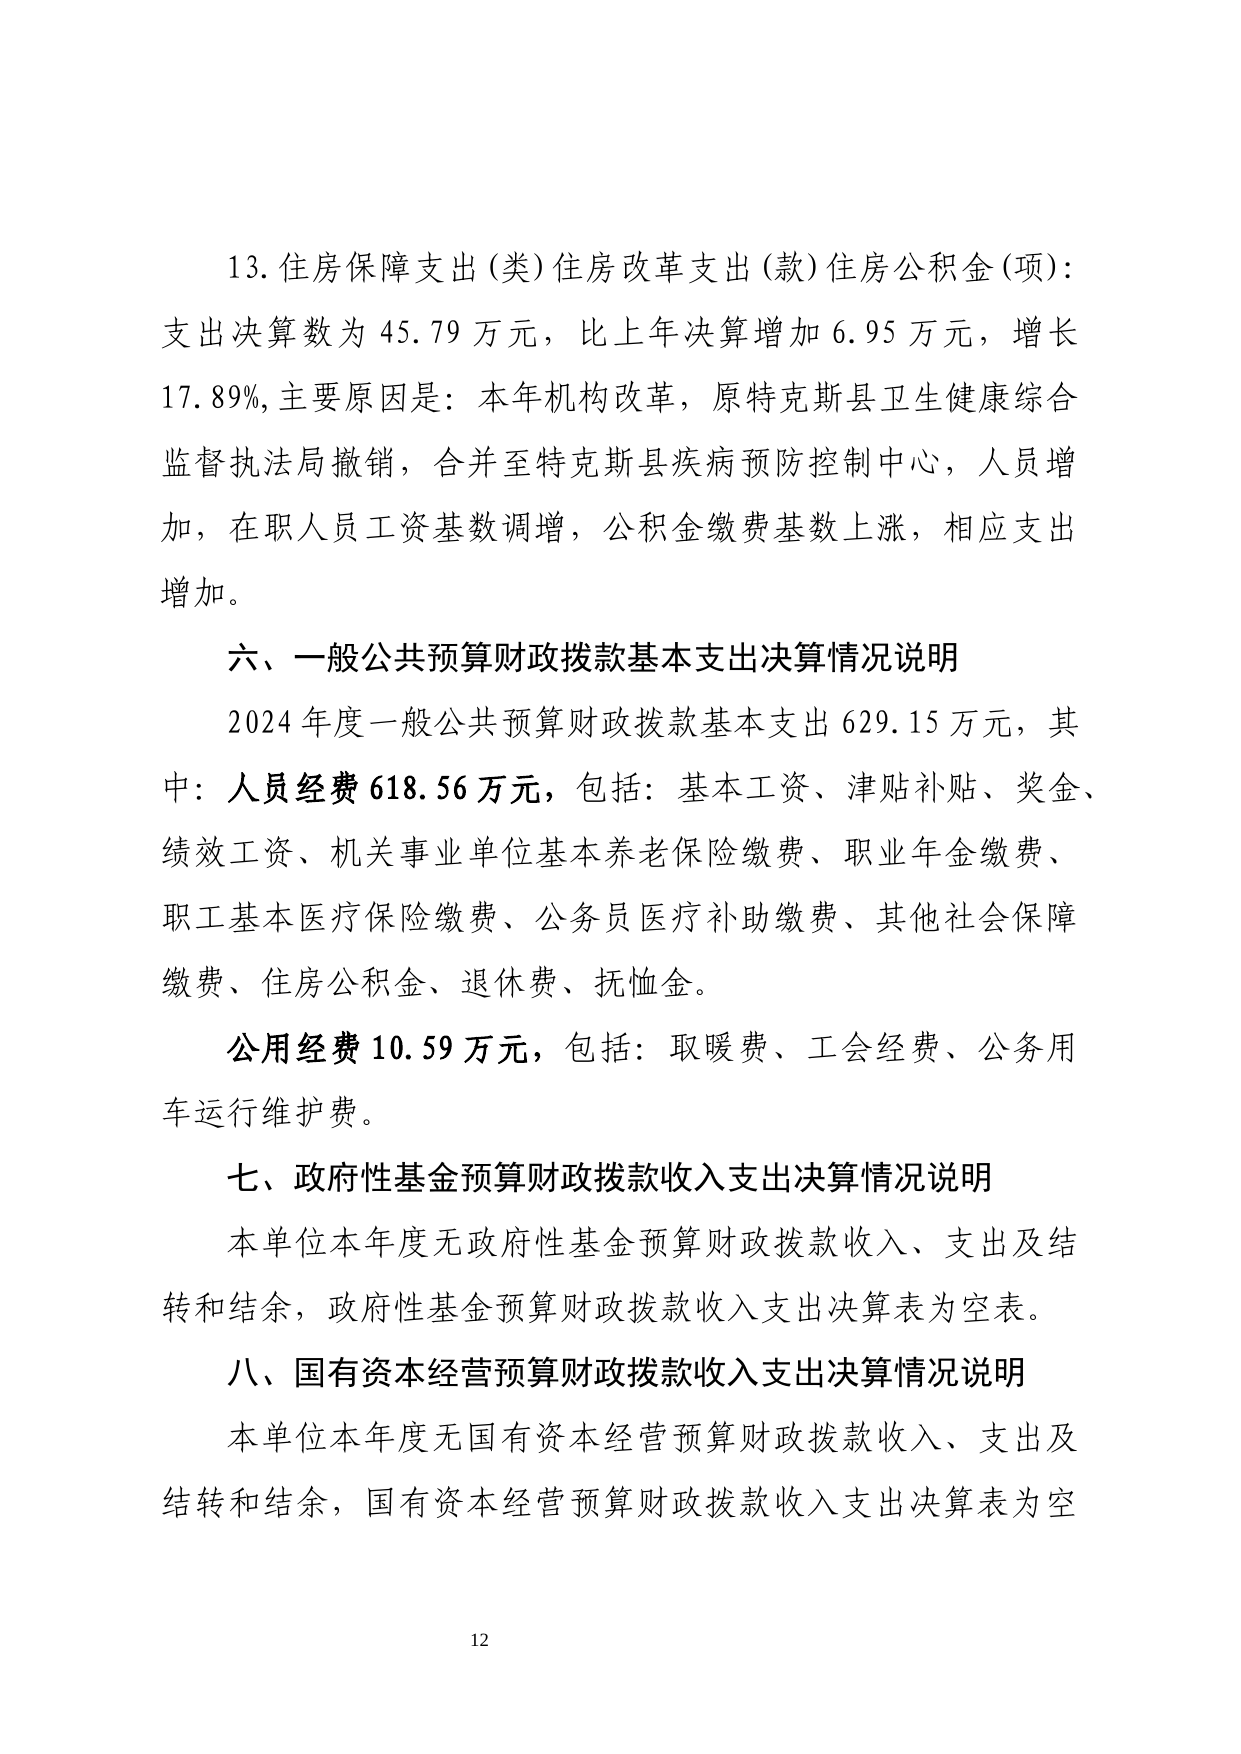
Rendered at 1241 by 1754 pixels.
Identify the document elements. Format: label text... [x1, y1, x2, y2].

text 六、一般公共预算财政拨款基本支出决算情况说明 [159, 623, 1081, 688]
text 13.住房保障支出(类)住房改革支出(款)住房公积金(项):支出决算数为45.79万元，比上年决算增加6.95万元，增长17.89%,主要原因是：本年机构改革，原特克斯县卫生健康综合监督执法局撤销，合并至特克斯县疾病预防控制中心，人员增加，在职人员工资基数调增，公积金缴费基数上涨，相应支出增加。 [159, 233, 1081, 623]
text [159, 1403, 1081, 1533]
text 2024年度一般公共预算财政拨款基本支出629.15万元，其中：人员经费618.56万元，包括：基本工资、津贴补贴、奖金、绩效工资、机关事业单位基本养老保险缴费、职业年金缴费、职工基本医疗保险缴费、公务员医疗补助缴费、其他社会保障缴费、住房公积金、退休费、抚恤金。 [159, 688, 1081, 1013]
text 七、政府性基金预算财政拨款收入支出决算情况说明 [159, 1143, 1081, 1208]
text 八、国有资本经营预算财政拨款收入支出决算情况说明 [159, 1338, 1081, 1403]
text 本单位本年度无政府性基金预算财政拨款收入、支出及结转和结余，政府性基金预算财政拨款收入支出决算表为空表。 [159, 1208, 1081, 1338]
text 公用经费10.59万元，包括：取暖费、工会经费、公务用车运行维护费。 [159, 1013, 1081, 1143]
